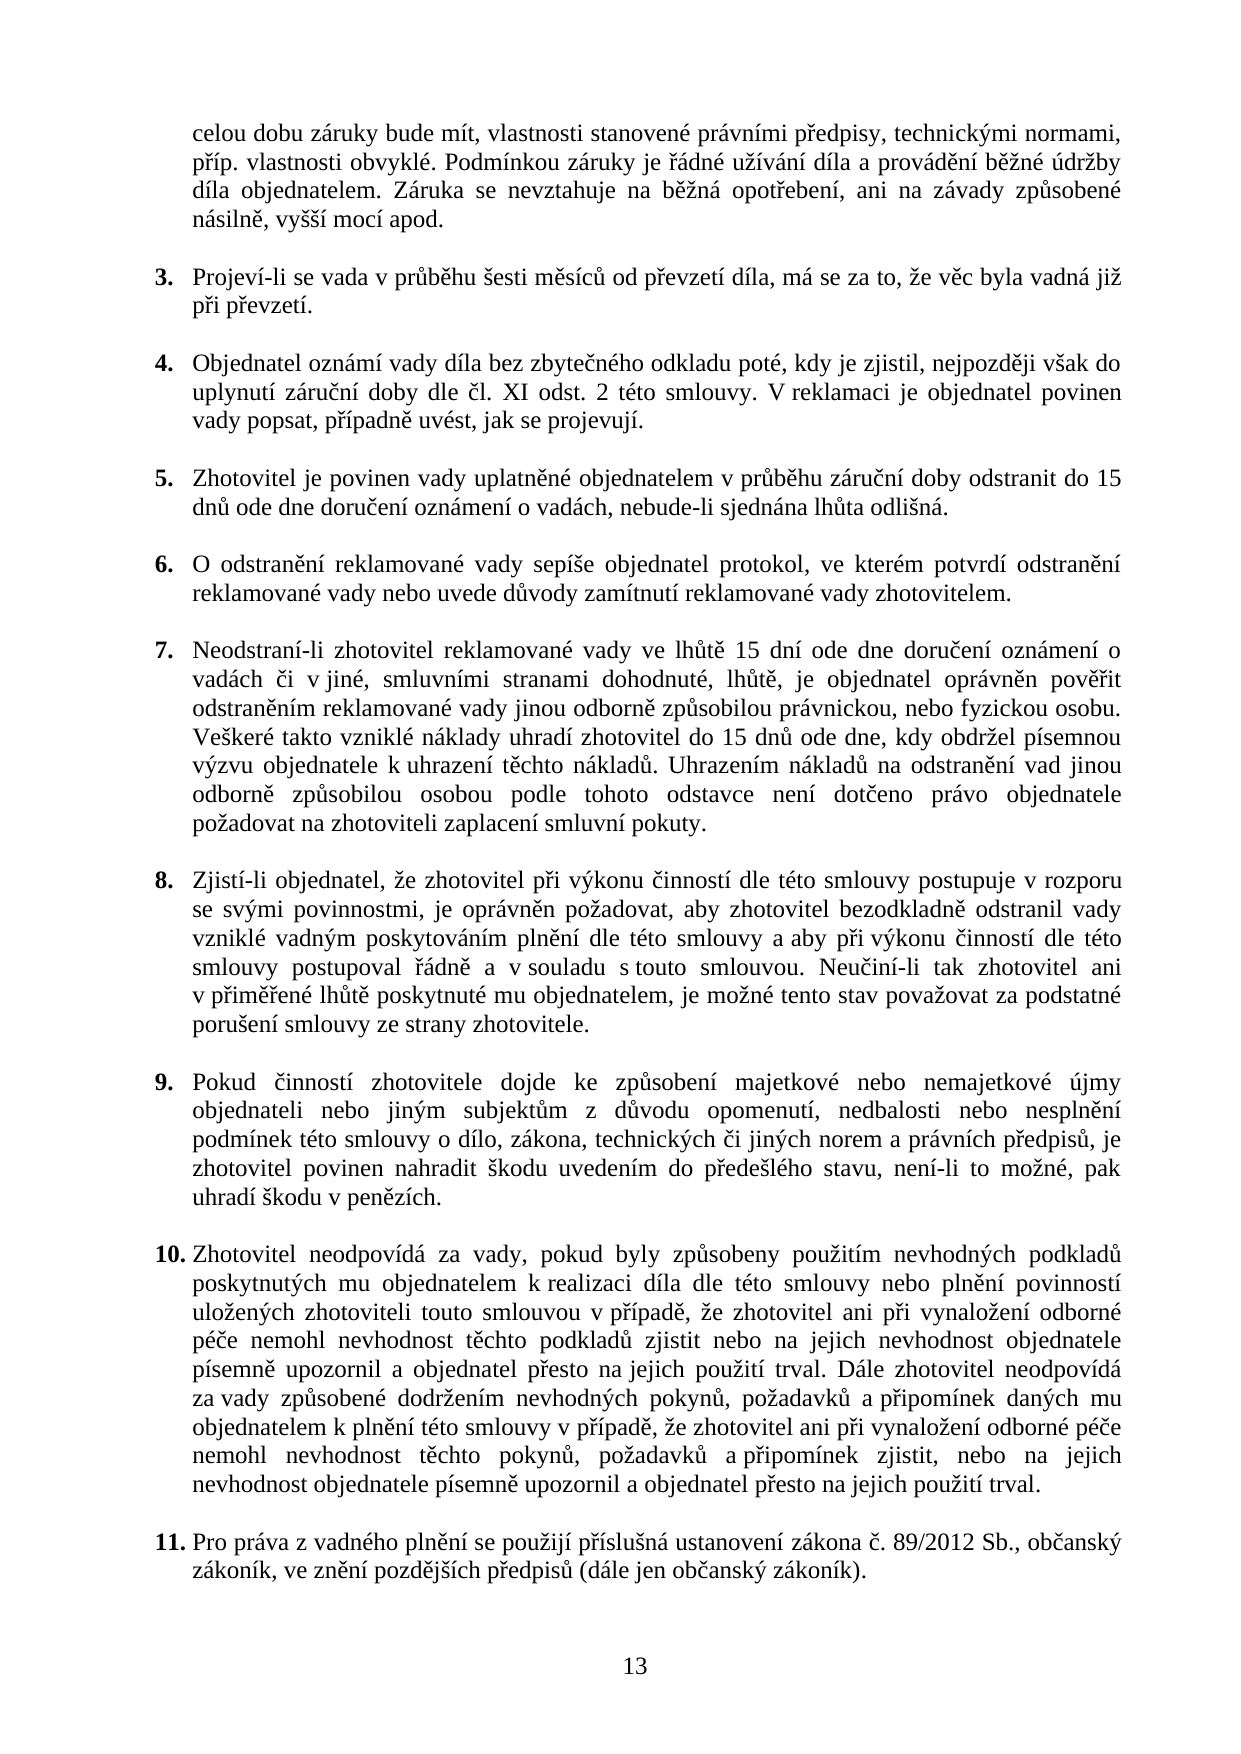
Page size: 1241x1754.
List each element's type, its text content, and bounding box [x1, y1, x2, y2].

list Projeví-li se vada v průběhu šesti měsíců od převzetí díla, má se za to, že věc byla vadná již při převzetí. [154, 262, 1122, 319]
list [154, 118, 1122, 233]
list Zjistí-li objednatel, že zhotovitel při výkonu činností dle této smlouvy postupuje v rozporu se svými povinnostmi, je oprávněn požadovat, aby zhotovitel bezodkladně odstranil vady vzniklé vadným poskytováním plnění dle této smlouvy a aby při výkonu činností dle této smlouvy postupoval řádně a v souladu s touto smlouvou. Neučiní-li tak zhotovitel ani v přiměřené lhůtě poskytnuté mu objednatelem, je možné tento stav považovat za podstatné porušení smlouvy ze strany zhotovitele. [154, 866, 1122, 1038]
list Zhotovitel je povinen vady uplatněné objednatelem v průběhu záruční doby odstranit do 15 dnů ode dne doručení oznámení o vadách, nebude-li sjednána lhůta odlišná. [154, 463, 1122, 521]
list Neodstraní-li zhotovitel reklamované vady ve lhůtě 15 dní ode dne doručení oznámení o vadách či v jiné, smluvními stranami dohodnuté, lhůtě, je objednatel oprávněn pověřit odstraněním reklamované vady jinou odborně způsobilou právnickou, nebo fyzickou osobu. Veškeré takto vzniklé náklady uhradí zhotovitel do 15 dnů ode dne, kdy obdržel písemnou výzvu objednatele k uhrazení těchto nákladů. Uhrazením nákladů na odstranění vad jinou odborně způsobilou osobou podle tohoto odstavce není dotčeno právo objednatele požadovat na zhotoviteli zaplacení smluvní pokuty. [154, 636, 1122, 837]
list Objednatel oznámí vady díla bez zbytečného odkladu poté, kdy je zjistil, nejpozději však do uplynutí záruční doby dle čl. XI odst. 2 této smlouvy. V reklamaci je objednatel povinen vady popsat, případně uvést, jak se projevují. [154, 348, 1122, 434]
list Pro práva z vadného plnění se použijí příslušná ustanovení zákona č. 89/2012 Sb., občanský zákoník, ve znění pozdějších předpisů (dále jen občanský zákoník). [154, 1527, 1122, 1584]
list Pokud činností zhotovitele dojde ke způsobení majetkové nebo nemajetkové újmy objednateli nebo jiným subjektům z důvodu opomenutí, nedbalosti nebo nesplnění podmínek této smlouvy o dílo, zákona, technických či jiných norem a právních předpisů, je zhotovitel povinen nahradit škodu uvedením do předešlého stavu, není-li to možné, pak uhradí škodu v penězích. [154, 1067, 1122, 1211]
list O odstranění reklamované vady sepíše objednatel protokol, ve kterém potvrdí odstranění reklamované vady nebo uvede důvody zamítnutí reklamované vady zhotovitelem. [154, 549, 1122, 607]
list Zhotovitel neodpovídá za vady, pokud byly způsobeny použitím nevhodných podkladů poskytnutých mu objednatelem k realizaci díla dle této smlouvy nebo plnění povinností uložených zhotoviteli touto smlouvou v případě, že zhotovitel ani při vynaložení odborné péče nemohl nevhodnost těchto podkladů zjistit nebo na jejich nevhodnost objednatele písemně upozornil a objednatel přesto na jejich použití trval. Dále zhotovitel neodpovídá za vady způsobené dodržením nevhodných pokynů, požadavků a připomínek daných mu objednatelem k plnění této smlouvy v případě, že zhotovitel ani při vynaložení odborné péče nemohl nevhodnost těchto pokynů, požadavků a připomínek zjistit, nebo na jejich nevhodnost objednatele písemně upozornil a objednatel přesto na jejich použití trval. [154, 1239, 1122, 1498]
